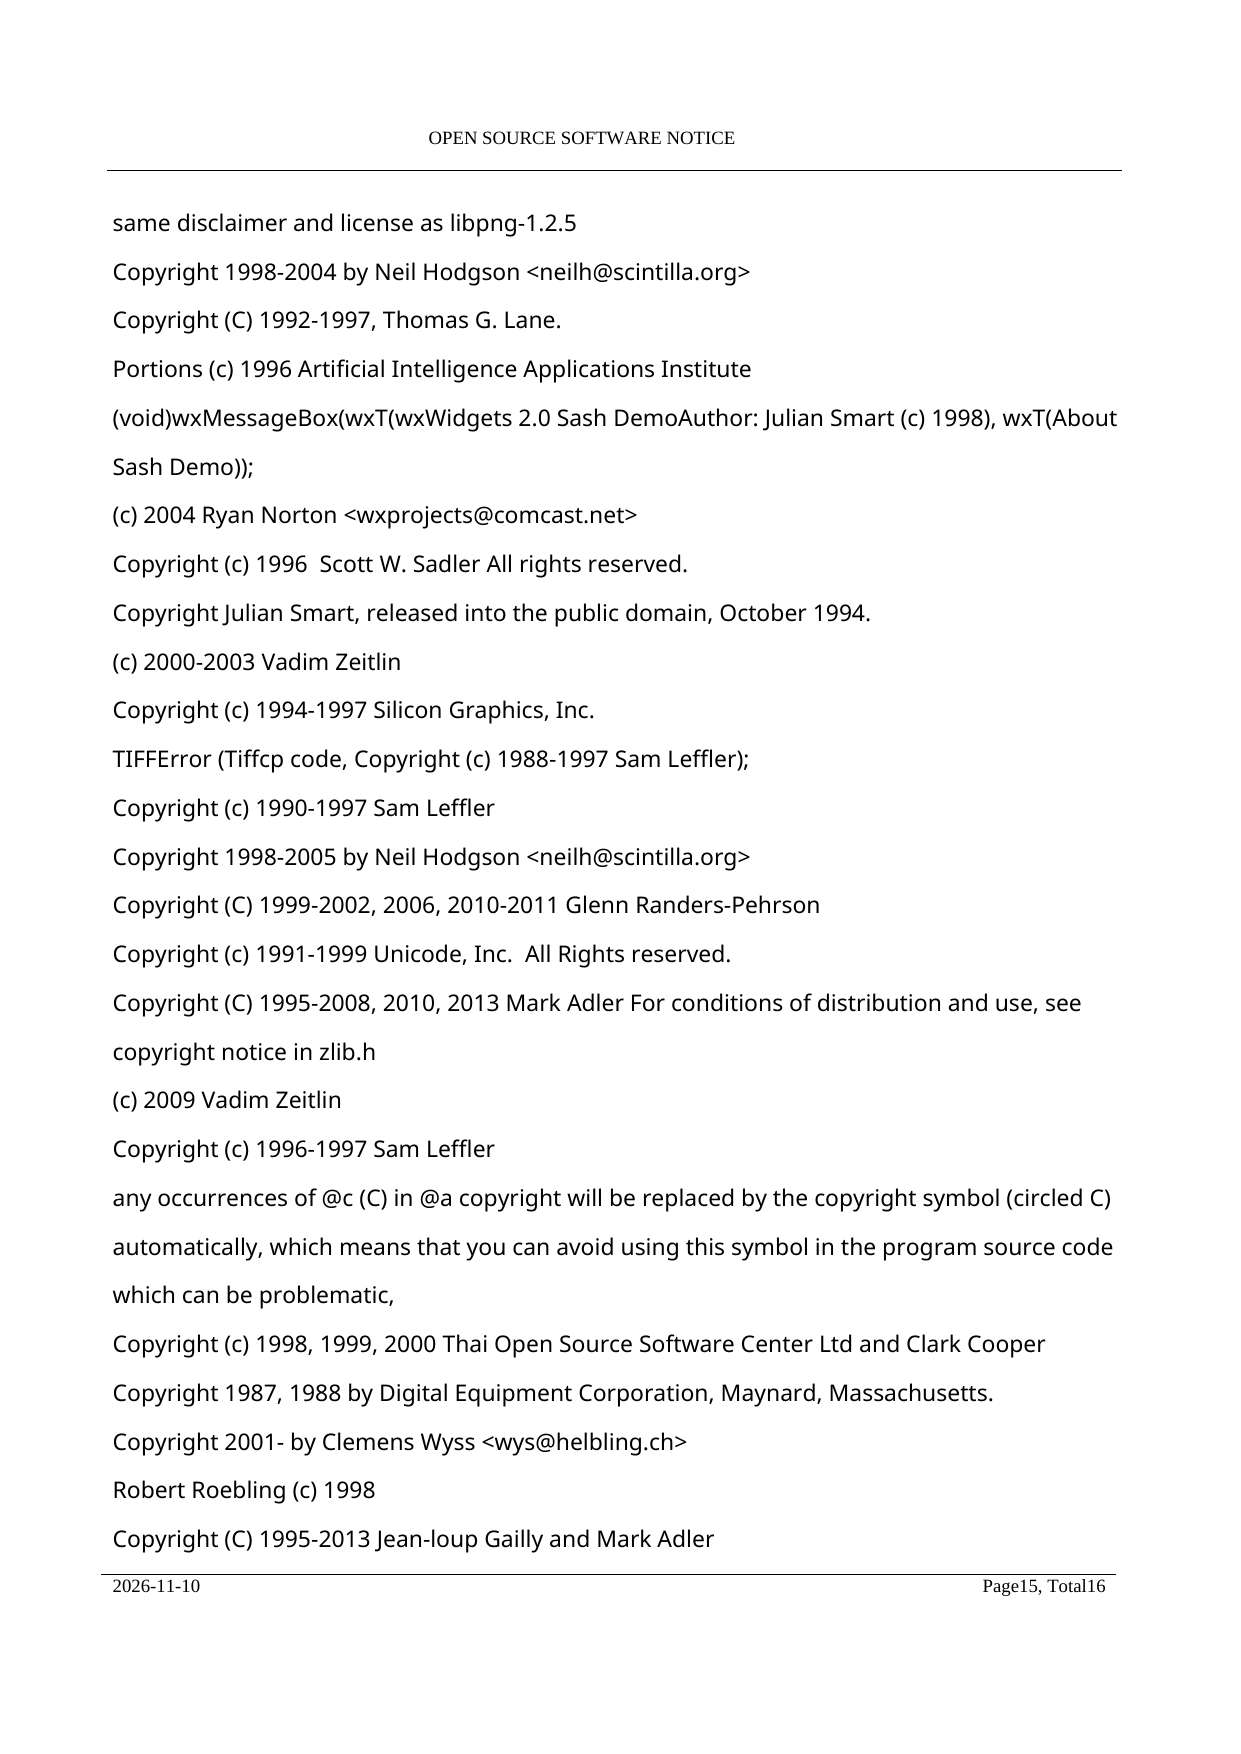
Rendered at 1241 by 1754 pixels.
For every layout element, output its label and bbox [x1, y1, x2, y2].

text [112, 206, 1128, 1555]
